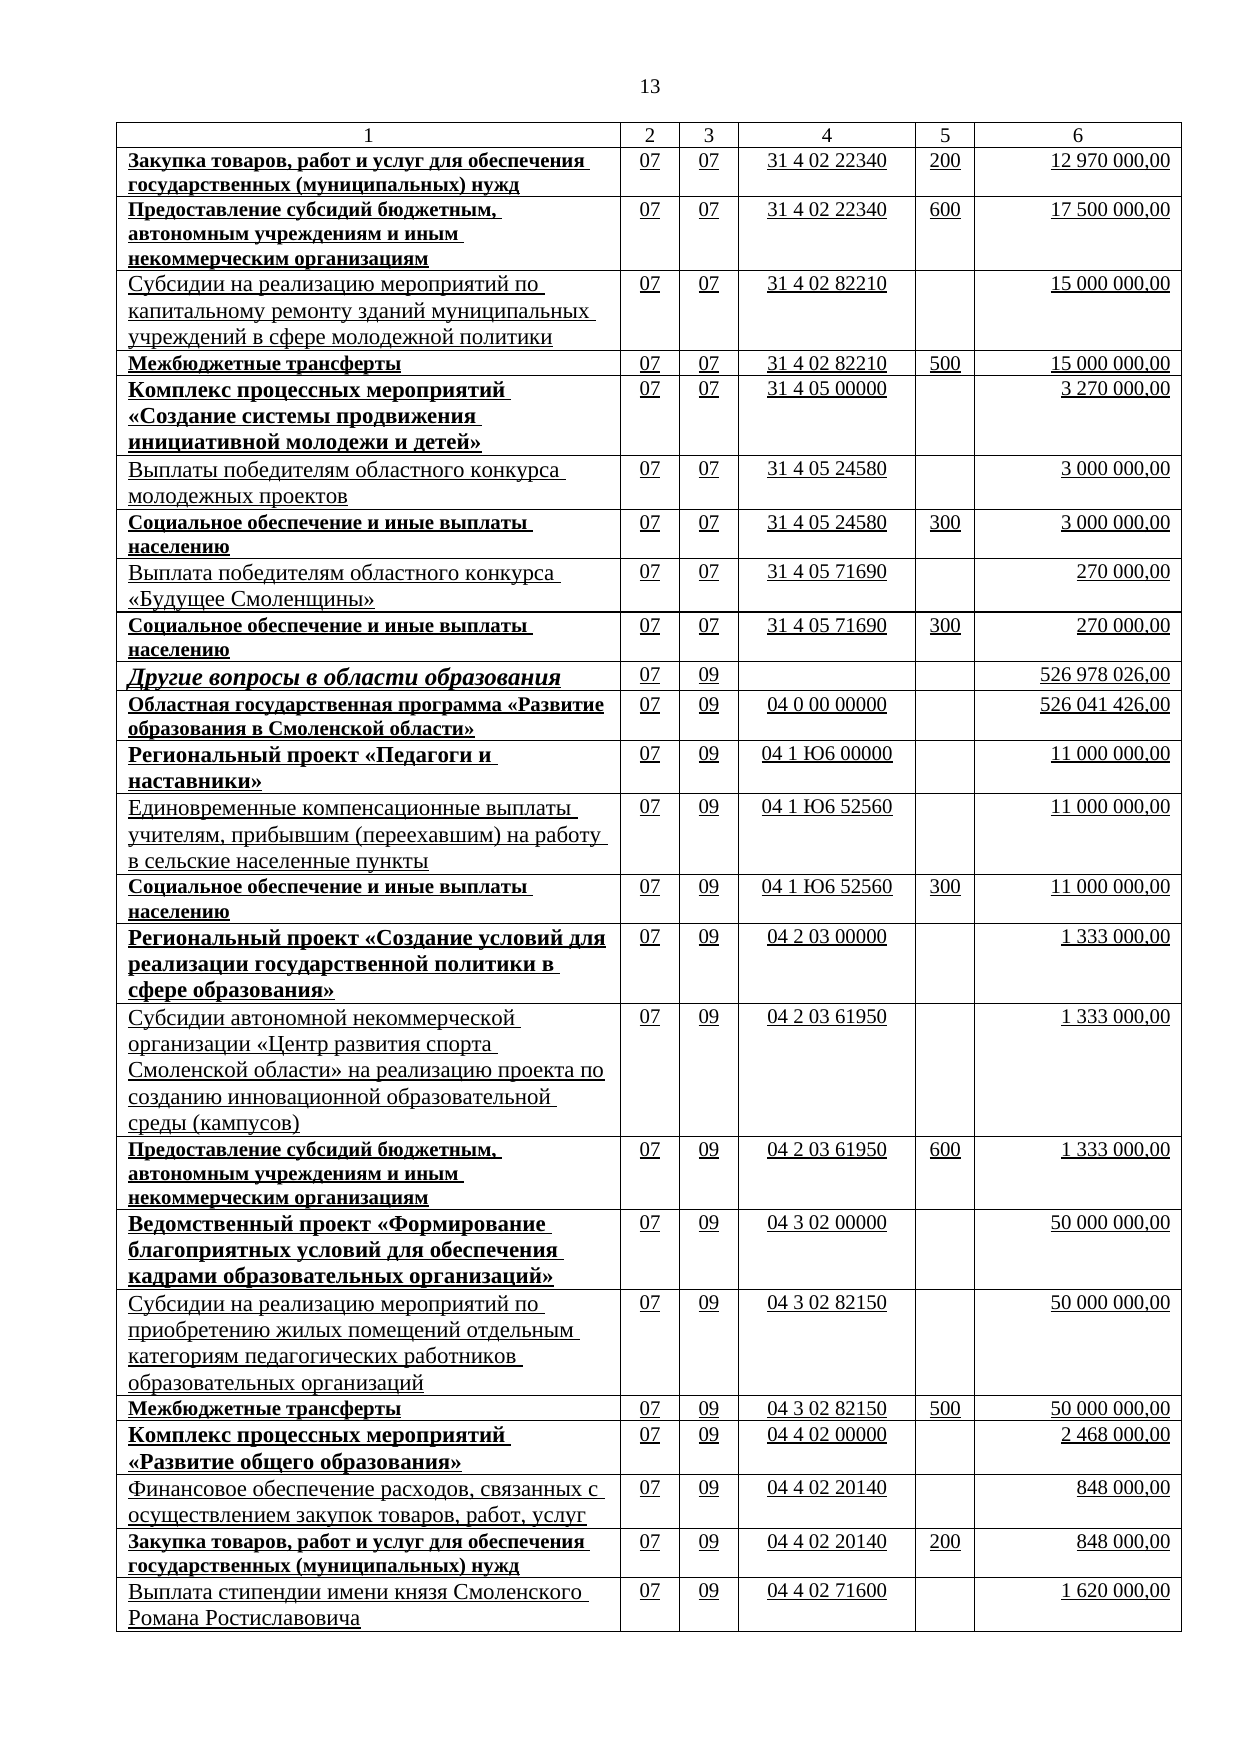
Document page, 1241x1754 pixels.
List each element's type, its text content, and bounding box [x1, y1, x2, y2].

table_cell 07 [621, 351, 679, 375]
table_cell Субсидии автономной некоммерческой организации «Центр развития спорта Смоленской области» на реализацию проекта по созданию инновационной образовательной среды (кампусов) [117, 1004, 620, 1136]
table_cell 04 4 02 71600 [739, 1578, 915, 1631]
table_cell 270 000,00 [975, 559, 1181, 611]
table_cell [916, 1210, 974, 1289]
table_cell Eдиновременные компенсационные выплаты учителям, прибывшим (переехавшим) на работу в сельские населенные пункты [117, 794, 620, 873]
table_cell 07 [621, 662, 679, 690]
table_cell 04 4 02 00000 [739, 1421, 915, 1474]
table_cell 50 000 000,00 [975, 1290, 1181, 1395]
table_cell 31 4 05 24580 [739, 510, 915, 558]
table_cell 09 [680, 691, 738, 739]
table_cell [916, 559, 974, 611]
table_cell Социальное обеспечение и иные выплаты населению [117, 510, 620, 558]
table_header 3 [680, 123, 738, 147]
table_cell 50 000 000,00 [975, 1210, 1181, 1289]
table_cell Субсидии на реализацию мероприятий по капитальному ремонту зданий муниципальных учреждений в сфере молодежной политики [117, 271, 620, 349]
table_cell 07 [621, 1004, 679, 1136]
table_cell 07 [621, 1396, 679, 1420]
table_cell 500 [916, 1396, 974, 1420]
table_cell [916, 1004, 974, 1136]
table_cell 07 [621, 1578, 679, 1631]
table_cell 07 [621, 613, 679, 661]
table_cell 31 4 02 22340 [739, 148, 915, 196]
table_cell 270 000,00 [975, 613, 1181, 661]
table_cell 11 000 000,00 [975, 875, 1181, 923]
table_cell 07 [621, 1210, 679, 1289]
table_cell 200 [916, 1529, 974, 1577]
table_cell 09 [680, 662, 738, 690]
table_cell Комплекс процессных мероприятий «Развитие общего образования» [117, 1421, 620, 1474]
table_cell 50 000 000,00 [975, 1396, 1181, 1420]
table_cell 04 3 02 00000 [739, 1210, 915, 1289]
table_cell 07 [621, 456, 679, 508]
table_cell 04 1 Ю6 52560 [739, 794, 915, 873]
table_cell 31 4 05 24580 [739, 456, 915, 508]
table_cell [916, 741, 974, 793]
table_cell [916, 662, 974, 690]
table_cell [916, 1290, 974, 1395]
table_cell 31 4 05 71690 [739, 613, 915, 661]
table_cell 09 [680, 1004, 738, 1136]
table_cell 04 4 02 20140 [739, 1529, 915, 1577]
table_cell Выплата стипендии имени князя Смоленского Романа Ростиславовича [117, 1578, 620, 1631]
table_cell 07 [680, 197, 738, 269]
table_cell Закупка товаров, работ и услуг для обеспечения государственных (муниципальных) нужд [117, 1529, 620, 1577]
table_cell [916, 271, 974, 349]
table_cell 09 [680, 1290, 738, 1395]
table_cell 07 [621, 924, 679, 1003]
table_cell Другие вопросы в области образования [117, 662, 620, 690]
table_header 2 [621, 123, 679, 147]
table_cell 11 000 000,00 [975, 741, 1181, 793]
table_cell Закупка товаров, работ и услуг для обеспечения государственных (муниципальных) нужд [117, 148, 620, 196]
table_cell Социальное обеспечение и иные выплаты населению [117, 875, 620, 923]
table_cell 09 [680, 1578, 738, 1631]
table_cell 04 4 02 20140 [739, 1475, 915, 1528]
table_cell 07 [621, 1290, 679, 1395]
table_cell 600 [916, 1137, 974, 1209]
table_cell 07 [680, 148, 738, 196]
table_cell [916, 1578, 974, 1631]
table_cell 3 000 000,00 [975, 510, 1181, 558]
table_cell 07 [680, 613, 738, 661]
table_cell Региональный проект «Создание условий для реализации государственной политики в сфере образования» [117, 924, 620, 1003]
table_cell 04 1 Ю6 52560 [739, 875, 915, 923]
table_cell 09 [680, 794, 738, 873]
table_cell 04 3 02 82150 [739, 1396, 915, 1420]
table_cell Предоставление субсидий бюджетным, автономным учреждениям и иным некоммерческим организациям [117, 197, 620, 269]
table_cell [916, 691, 974, 739]
table_cell 1 333 000,00 [975, 924, 1181, 1003]
table_header 4 [739, 123, 915, 147]
table_cell 09 [680, 875, 738, 923]
table_cell 1 333 000,00 [975, 1137, 1181, 1209]
table_cell Комплекс процессных мероприятий «Создание системы продвижения инициативной молодежи и детей» [117, 376, 620, 455]
table_header 1 [117, 123, 620, 147]
table_cell 07 [621, 271, 679, 349]
table_cell 15 000 000,00 [975, 351, 1181, 375]
table_cell 04 2 03 61950 [739, 1004, 915, 1136]
table_cell [916, 924, 974, 1003]
table_cell [916, 456, 974, 508]
table_cell 04 2 03 61950 [739, 1137, 915, 1209]
table_cell 600 [916, 197, 974, 269]
table_cell 09 [680, 1210, 738, 1289]
table_header 5 [916, 123, 974, 147]
table_cell 07 [621, 741, 679, 793]
table_cell 300 [916, 510, 974, 558]
table_cell 09 [680, 1475, 738, 1528]
table_cell Выплата победителям областного конкурса «Будущее Смоленщины» [117, 559, 620, 611]
table_cell 300 [916, 613, 974, 661]
table_cell Межбюджетные трансферты [117, 1396, 620, 1420]
table_cell 31 4 05 71690 [739, 559, 915, 611]
table_cell 526 041 426,00 [975, 691, 1181, 739]
table_cell 31 4 05 00000 [739, 376, 915, 455]
table_cell 07 [680, 510, 738, 558]
table_cell 07 [621, 691, 679, 739]
table_cell 200 [916, 148, 974, 196]
table_cell Социальное обеспечение и иные выплаты населению [117, 613, 620, 661]
table_cell 04 3 02 82150 [739, 1290, 915, 1395]
table_cell 3 270 000,00 [975, 376, 1181, 455]
table_cell 07 [621, 1137, 679, 1209]
table_cell 1 333 000,00 [975, 1004, 1181, 1136]
table_cell Областная государственная программа «Развитие образования в Смоленской области» [117, 691, 620, 739]
table_cell 07 [621, 510, 679, 558]
table_cell 09 [680, 1137, 738, 1209]
table_cell [739, 662, 915, 690]
table_cell 31 4 02 82210 [739, 271, 915, 349]
table_cell 07 [680, 351, 738, 375]
table_cell [916, 1421, 974, 1474]
table_cell 31 4 02 82210 [739, 351, 915, 375]
table_cell 09 [680, 1529, 738, 1577]
table_cell 11 000 000,00 [975, 794, 1181, 873]
table_cell 07 [621, 197, 679, 269]
table_cell 300 [916, 875, 974, 923]
table_cell 07 [621, 559, 679, 611]
table_cell 07 [621, 794, 679, 873]
table_cell 09 [680, 924, 738, 1003]
table_cell Межбюджетные трансферты [117, 351, 620, 375]
table_cell 2 468 000,00 [975, 1421, 1181, 1474]
table_cell 31 4 02 22340 [739, 197, 915, 269]
table_cell 07 [680, 271, 738, 349]
table_cell 09 [680, 741, 738, 793]
table_cell 07 [621, 376, 679, 455]
table_cell 07 [621, 1529, 679, 1577]
table_cell 12 970 000,00 [975, 148, 1181, 196]
table_cell [916, 376, 974, 455]
table_cell 04 0 00 00000 [739, 691, 915, 739]
table_cell 17 500 000,00 [975, 197, 1181, 269]
table_cell 04 1 Ю6 00000 [739, 741, 915, 793]
table_cell 07 [621, 1475, 679, 1528]
table_cell 848 000,00 [975, 1475, 1181, 1528]
table_cell 848 000,00 [975, 1529, 1181, 1577]
table_header 6 [975, 123, 1181, 147]
table_cell 07 [621, 1421, 679, 1474]
table_cell 07 [680, 376, 738, 455]
table_cell 07 [680, 559, 738, 611]
table_cell 04 2 03 00000 [739, 924, 915, 1003]
table_cell 09 [680, 1421, 738, 1474]
table_cell 09 [680, 1396, 738, 1420]
table_cell Предоставление субсидий бюджетным, автономным учреждениям и иным некоммерческим организациям [117, 1137, 620, 1209]
table_cell 500 [916, 351, 974, 375]
table_cell 1 620 000,00 [975, 1578, 1181, 1631]
table_cell Ведомственный проект «Формирование благоприятных условий для обеспечения кадрами образовательных организаций» [117, 1210, 620, 1289]
table_cell Региональный проект «Педагоги и наставники» [117, 741, 620, 793]
table_cell 07 [621, 148, 679, 196]
table_cell Субсидии на реализацию мероприятий по приобретению жилых помещений отдельным категориям педагогических работников образовательных организаций [117, 1290, 620, 1395]
table_cell 3 000 000,00 [975, 456, 1181, 508]
table_cell Выплаты победителям областного конкурса молодежных проектов [117, 456, 620, 508]
table_cell 07 [621, 875, 679, 923]
table_cell 15 000 000,00 [975, 271, 1181, 349]
table_cell [916, 794, 974, 873]
table_cell 07 [680, 456, 738, 508]
table_cell Финансовое обеспечение расходов, связанных с осуществлением закупок товаров, работ, услуг [117, 1475, 620, 1528]
table_cell 526 978 026,00 [975, 662, 1181, 690]
table_cell [916, 1475, 974, 1528]
